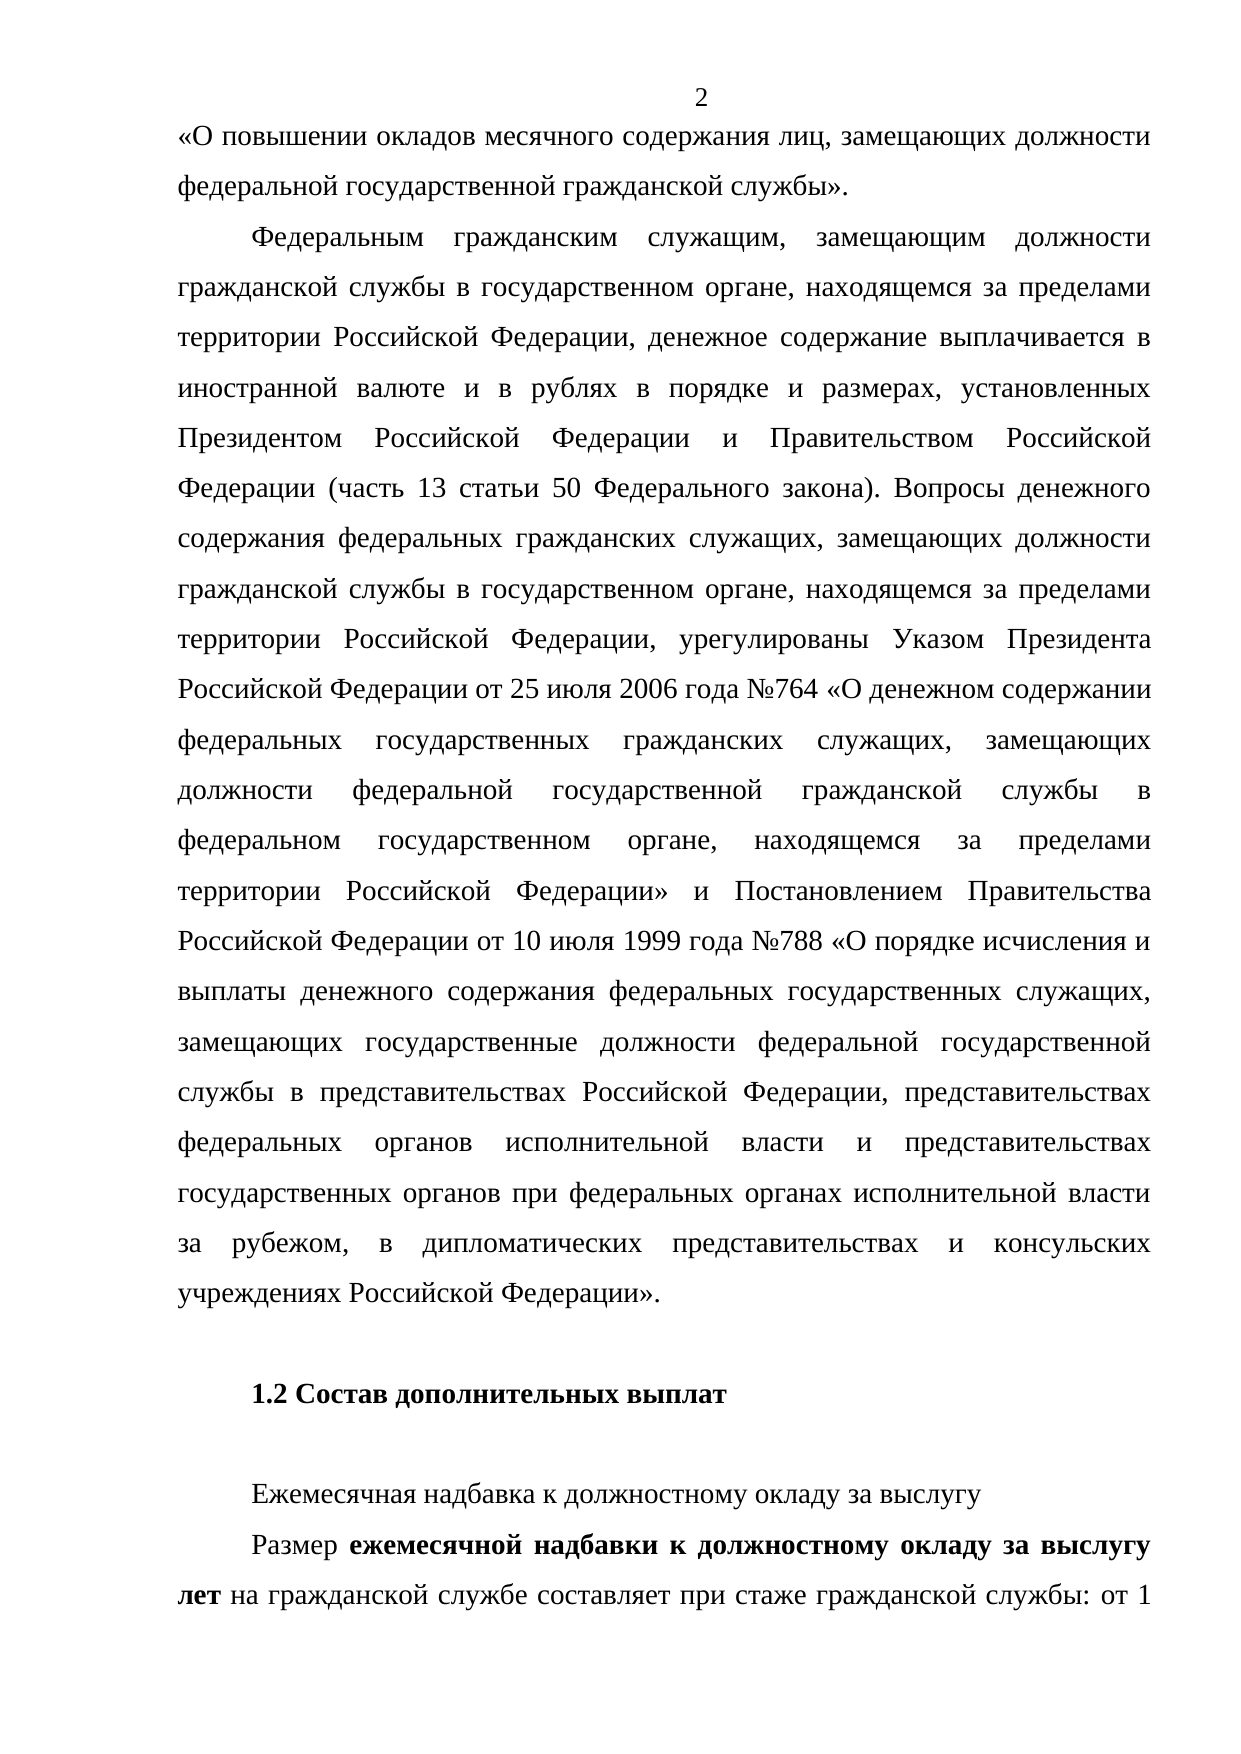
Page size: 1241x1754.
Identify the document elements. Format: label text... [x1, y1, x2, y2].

text Ежемесячная надбавка к должностному окладу за выслугу [177, 1477, 1152, 1510]
text 1.2 Состав дополнительных выплат [177, 1376, 1152, 1409]
text Федеральным гражданским служащим, замещающим должности гражданской службы в государственном органе, находящемся за пределами территории Российской Федерации, денежное содержание выплачивается в иностранной валюте и в рублях в порядке и размерах, установленных Президентом Российской Федерации и Правительством Российской Федерации (часть 13 статьи 50 Федерального закона). Вопросы денежного содержания федеральных гражданских служащих, замещающих должности гражданской службы в государственном органе, находящемся за пределами территории Российской Федерации, урегулированы Указом Президента Российской Федерации от 25 июля 2006 года №764 «О денежном содержании федеральных государственных гражданских служащих, замещающих должности федеральной государственной гражданской службы в федеральном государственном органе, находящемся за пределами территории Российской Федерации» и Постановлением Правительства Российской Федерации от 10 июля 1999 года №788 «О порядке исчисления и выплаты денежного содержания федеральных государственных служащих, замещающих государственные должности федеральной государственной службы в представительствах Российской Федерации, представительствах федеральных органов исполнительной власти и представительствах государственных органов при федеральных органах исполнительной власти за рубежом, в дипломатических представительствах и консульских учреждениях Российской Федерации». [177, 219, 1152, 1309]
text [177, 118, 1152, 202]
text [177, 1527, 1152, 1611]
